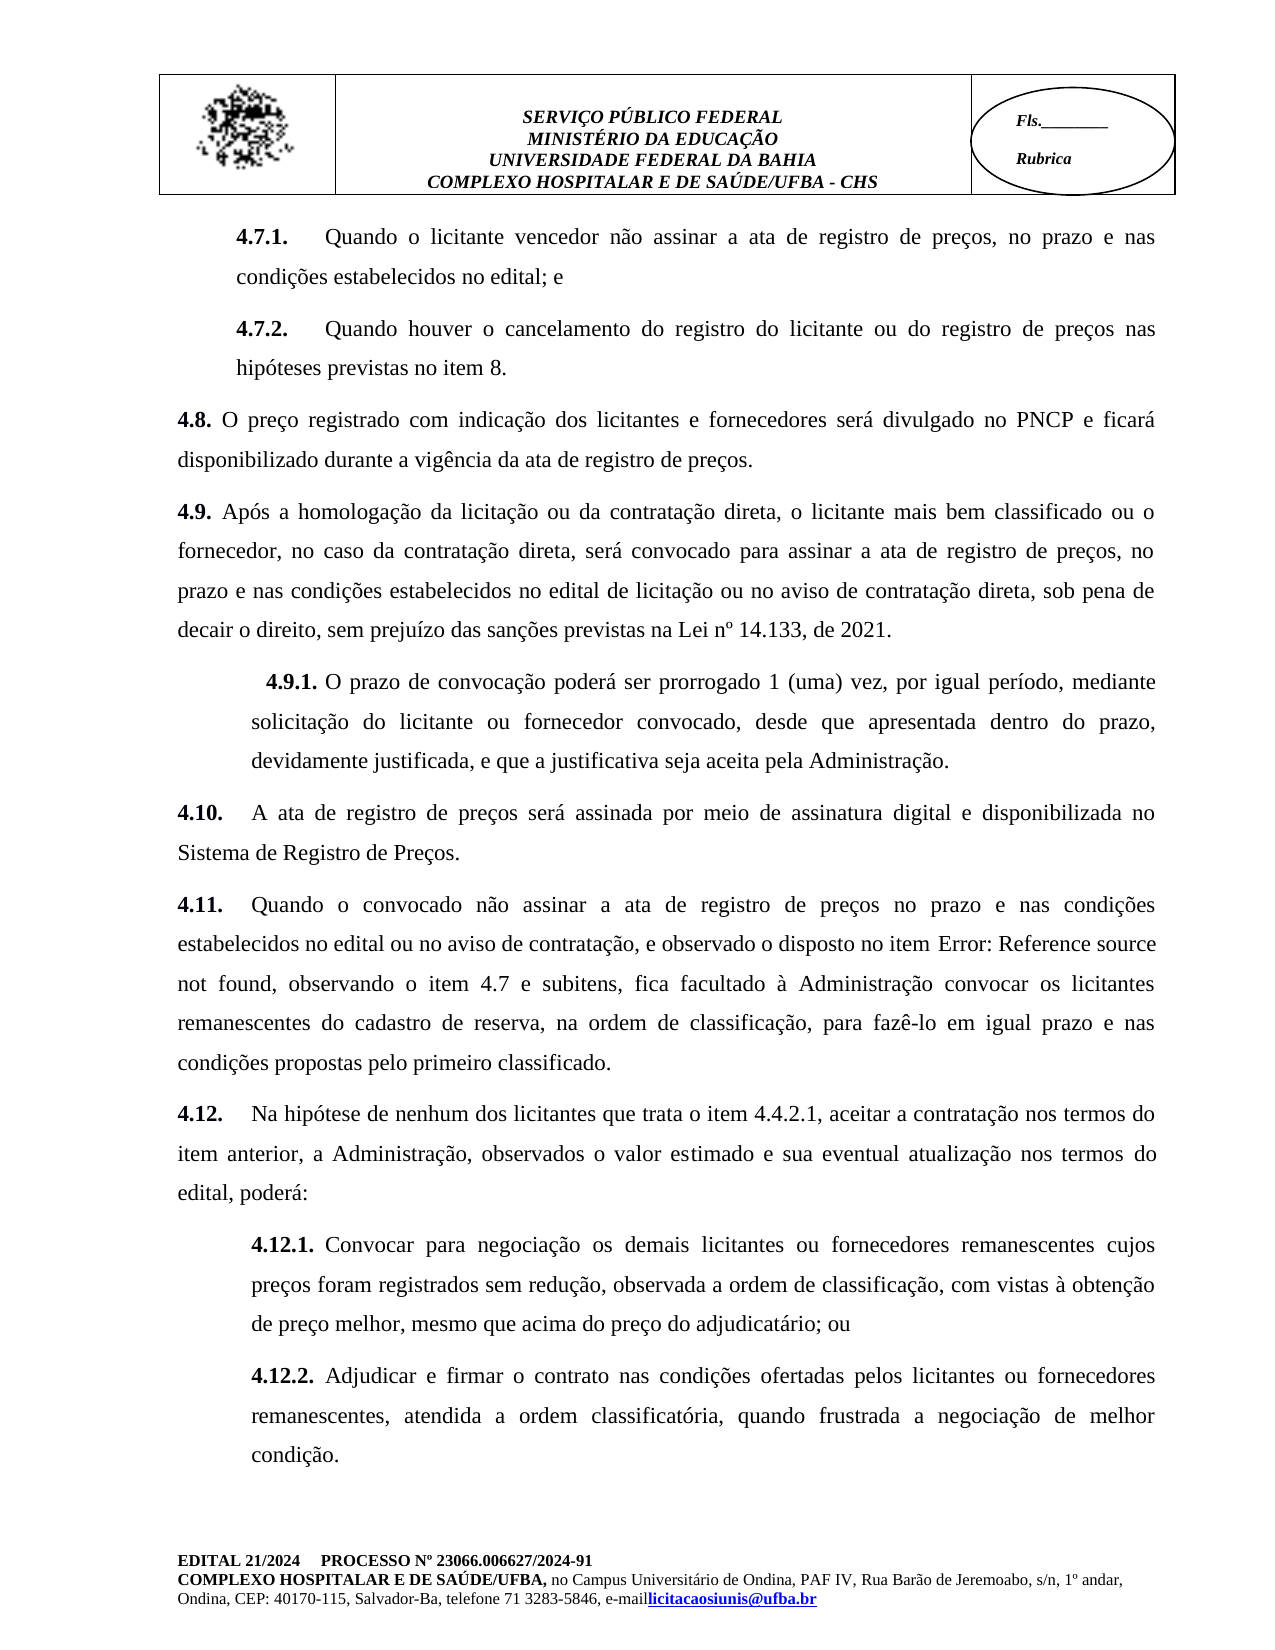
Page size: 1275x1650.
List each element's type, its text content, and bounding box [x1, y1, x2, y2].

list O preço registrado com indicação dos licitantes e fornecedores será divulgado no PNCP e ficará disponibilizado durante a vigência da ata de registro de preços. [177, 406, 1157, 472]
list Após a homologação da licitação ou da contratação direta, o licitante mais bem classificado ou o fornecedor, no caso da contratação direta, será convocado para assinar a ata de registro de preços, no prazo e nas condições estabelecidos no edital de licitação ou no aviso de contratação direta, sob pena de decair o direito, sem prejuízo das sanções previstas na Lei nº 14.133, de 2021. [177, 498, 1157, 643]
list A ata de registro de preços será assinada por meio de assinatura digital e disponibilizada no Sistema de Registro de Preços. [177, 799, 1157, 865]
list Adjudicar e firmar o contrato nas condições ofertadas pelos licitantes ou fornecedores remanescentes, atendida a ordem classificatória, quando frustrada a negociação de melhor condição. [251, 1362, 1157, 1468]
list Na hipótese de nenhum dos licitantes que trata o item 4.4.2.1, aceitar a contratação nos termos do item anterior, a Administração, observados o valor estimado e sua eventual atualização nos termos do edital, poderá: [177, 1101, 1157, 1206]
list O prazo de convocação poderá ser prorrogado 1 (uma) vez, por igual período, mediante solicitação do licitante ou fornecedor convocado, desde que apresentada dentro do prazo, devidamente justificada, e que a justificativa seja aceita pela Administração. [251, 668, 1157, 773]
list Quando o convocado não assinar a ata de registro de preços no prazo e nas condições estabelecidos no edital ou no aviso de contratação, e observado o disposto no item 4.7, observando o item 4.7 e subitens, fica facultado à Administração convocar os licitantes remanescentes do cadastro de reserva, na ordem de classificação, para fazê-lo em igual prazo e nas condições propostas pelo primeiro classificado. [177, 891, 1157, 1075]
list Convocar para negociação os demais licitantes ou fornecedores remanescentes cujos preços foram registrados sem redução, observada a ordem de classificação, com vistas à obtenção de preço melhor, mesmo que acima do preço do adjudicatário; ou [251, 1231, 1157, 1337]
list Quando o licitante vencedor não assinar a ata de registro de preços, no prazo e nas condições estabelecidos no edital; e [236, 223, 1157, 289]
list Quando houver o cancelamento do registro do licitante ou do registro de preços nas hipóteses previstas no item 8. [236, 315, 1157, 381]
